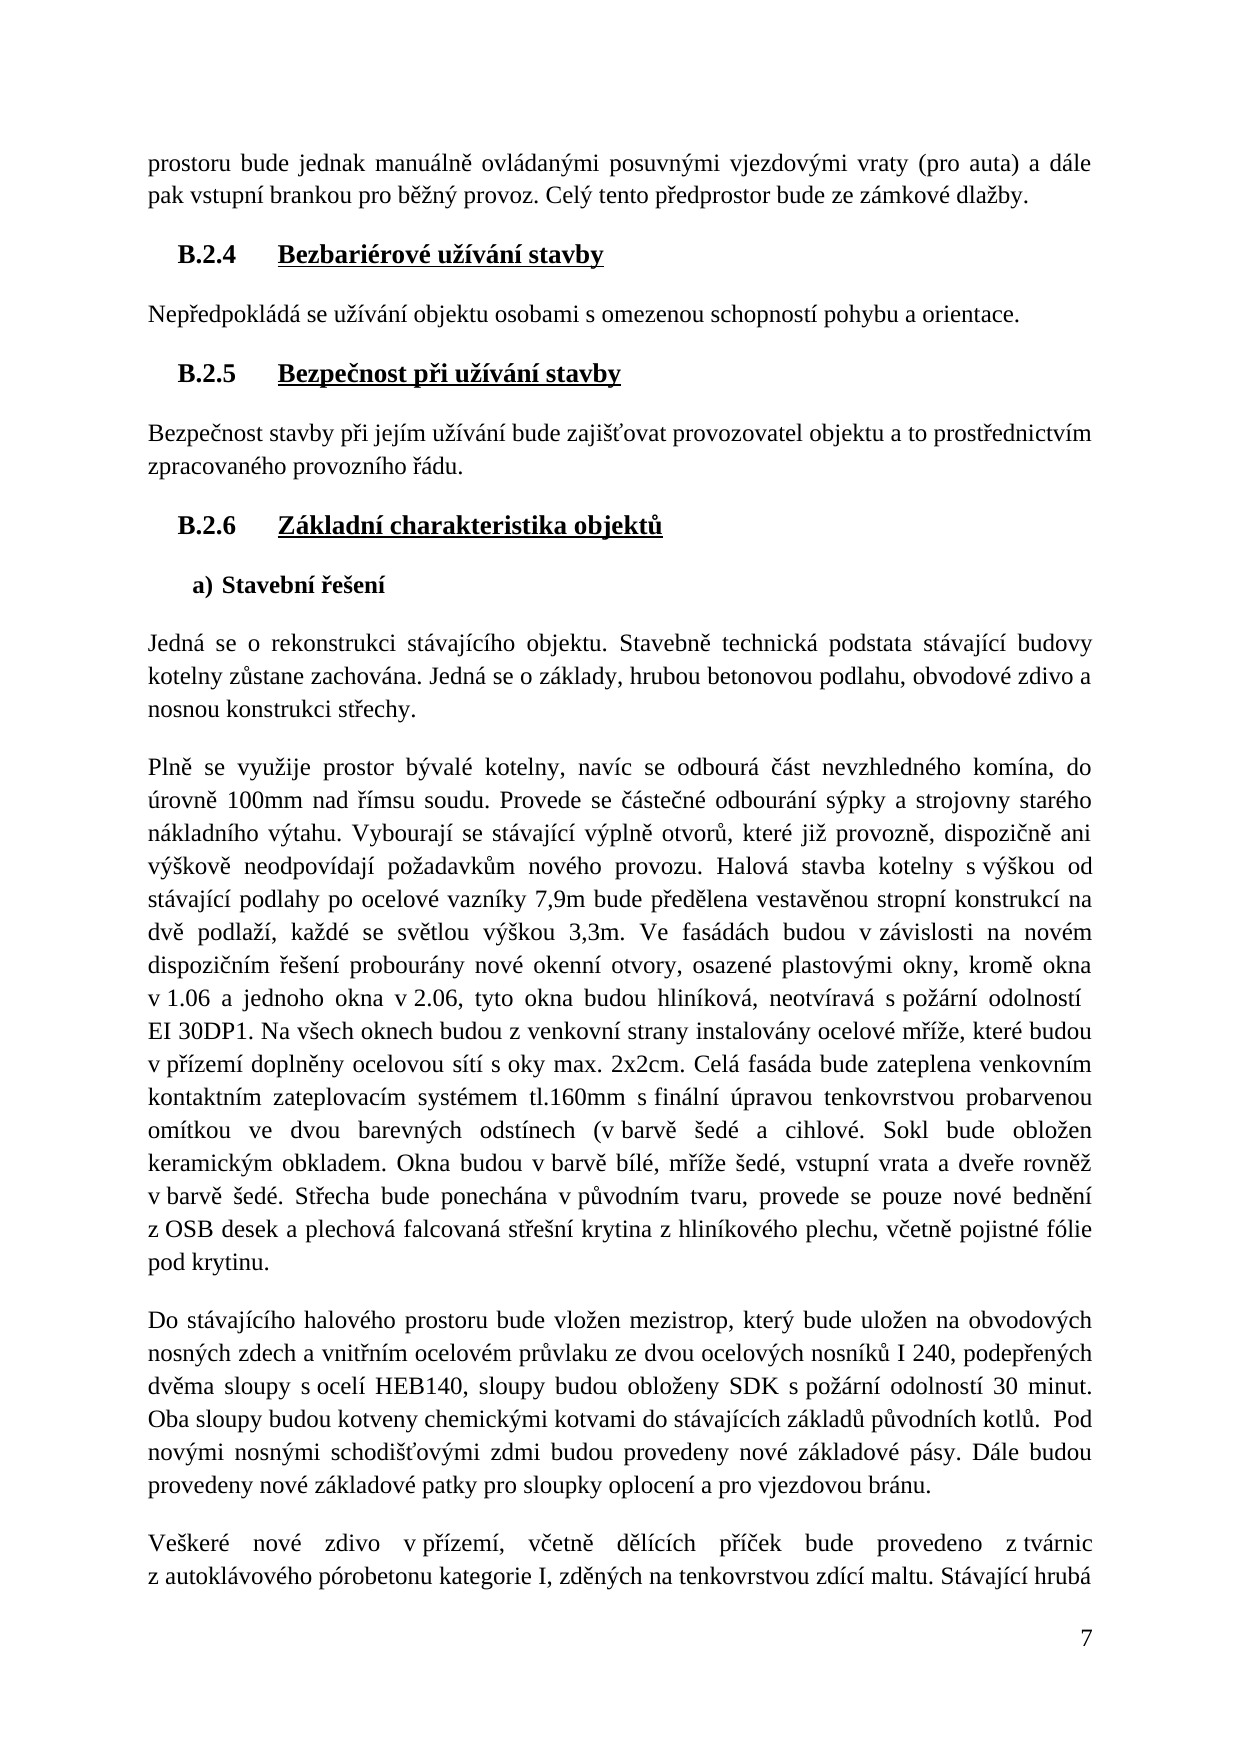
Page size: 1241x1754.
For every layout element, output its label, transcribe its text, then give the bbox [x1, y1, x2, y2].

text Bezpečnost stavby při jejím užívání bude zajišťovat provozovatel objektu a to prostřednictvím zpracovaného provozního řádu. [148, 418, 1093, 480]
subtitle Základní charakteristika objektů [177, 509, 1093, 540]
text Do stávajícího halového prostoru bude vložen mezistrop, který bude uložen na obvodových nosných zdech a vnitřním ocelovém průvlaku ze dvou ocelových nosníků I 240, podepřených dvěma sloupy s ocelí HEB140, sloupy budou obloženy SDK s požární odolností 30 minut. Oba sloupy budou kotveny chemickými kotvami do stávajících základů původních kotlů. Pod novými nosnými schodišťovými zdmi budou provedeny nové základové pásy. Dále budou provedeny nové základové patky pro sloupky oplocení a pro vjezdovou bránu. [148, 1305, 1093, 1499]
text Nepředpokládá se užívání objektu osobami s omezenou schopností pohybu a orientace. [148, 299, 1093, 328]
subtitle Bezbariérové užívání stavby [177, 239, 1093, 270]
text Jedná se o rekonstrukci stávajícího objektu. Stavebně technická podstata stávající budovy kotelny zůstane zachována. Jedná se o základy, hrubou betonovou podlahu, obvodové zdivo a nosnou konstrukci střechy. [148, 628, 1093, 723]
text Plně se využije prostor bývalé kotelny, navíc se odbourá část nevzhledného komína, do úrovně 100mm nad římsu soudu. Provede se částečné odbourání sýpky a strojovny starého nákladního výtahu. Vybourají se stávající výplně otvorů, které již provozně, dispozičně ani výškově neodpovídají požadavkům nového provozu. Halová stavba kotelny s výškou od stávající podlahy po ocelové vazníky 7,9m bude předělena vestavěnou stropní konstrukcí na dvě podlaží, každé se světlou výškou 3,3m. Ve fasádách budou v závislosti na novém dispozičním řešení probourány nové okenní otvory, osazené plastovými okny, kromě okna v 1.06 a jednoho okna v 2.06, tyto okna budou hliníková, neotvíravá s požární odolností EI 30DP1. Na všech oknech budou z venkovní strany instalovány ocelové mříže, které budou v přízemí doplněny ocelovou sítí s oky max. 2x2cm. Celá fasáda bude zateplena venkovním kontaktním zateplovacím systémem tl.160mm s finální úpravou tenkovrstvou probarvenou omítkou ve dvou barevných odstínech (v barvě šedé a cihlové. Sokl bude obložen keramickým obkladem. Okna budou v barvě bílé, mříže šedé, vstupní vrata a dveře rovněž v barvě šedé. Střecha bude ponechána v původním tvaru, provede se pouze nové bednění z OSB desek a plechová falcovaná střešní krytina z hliníkového plechu, včetně pojistné fólie pod krytinu. [148, 752, 1093, 1276]
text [148, 148, 1093, 209]
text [148, 1528, 1093, 1590]
subtitle Bezpečnost při užívání stavby [177, 357, 1093, 388]
subtitle Stavební řešení [192, 570, 1093, 599]
